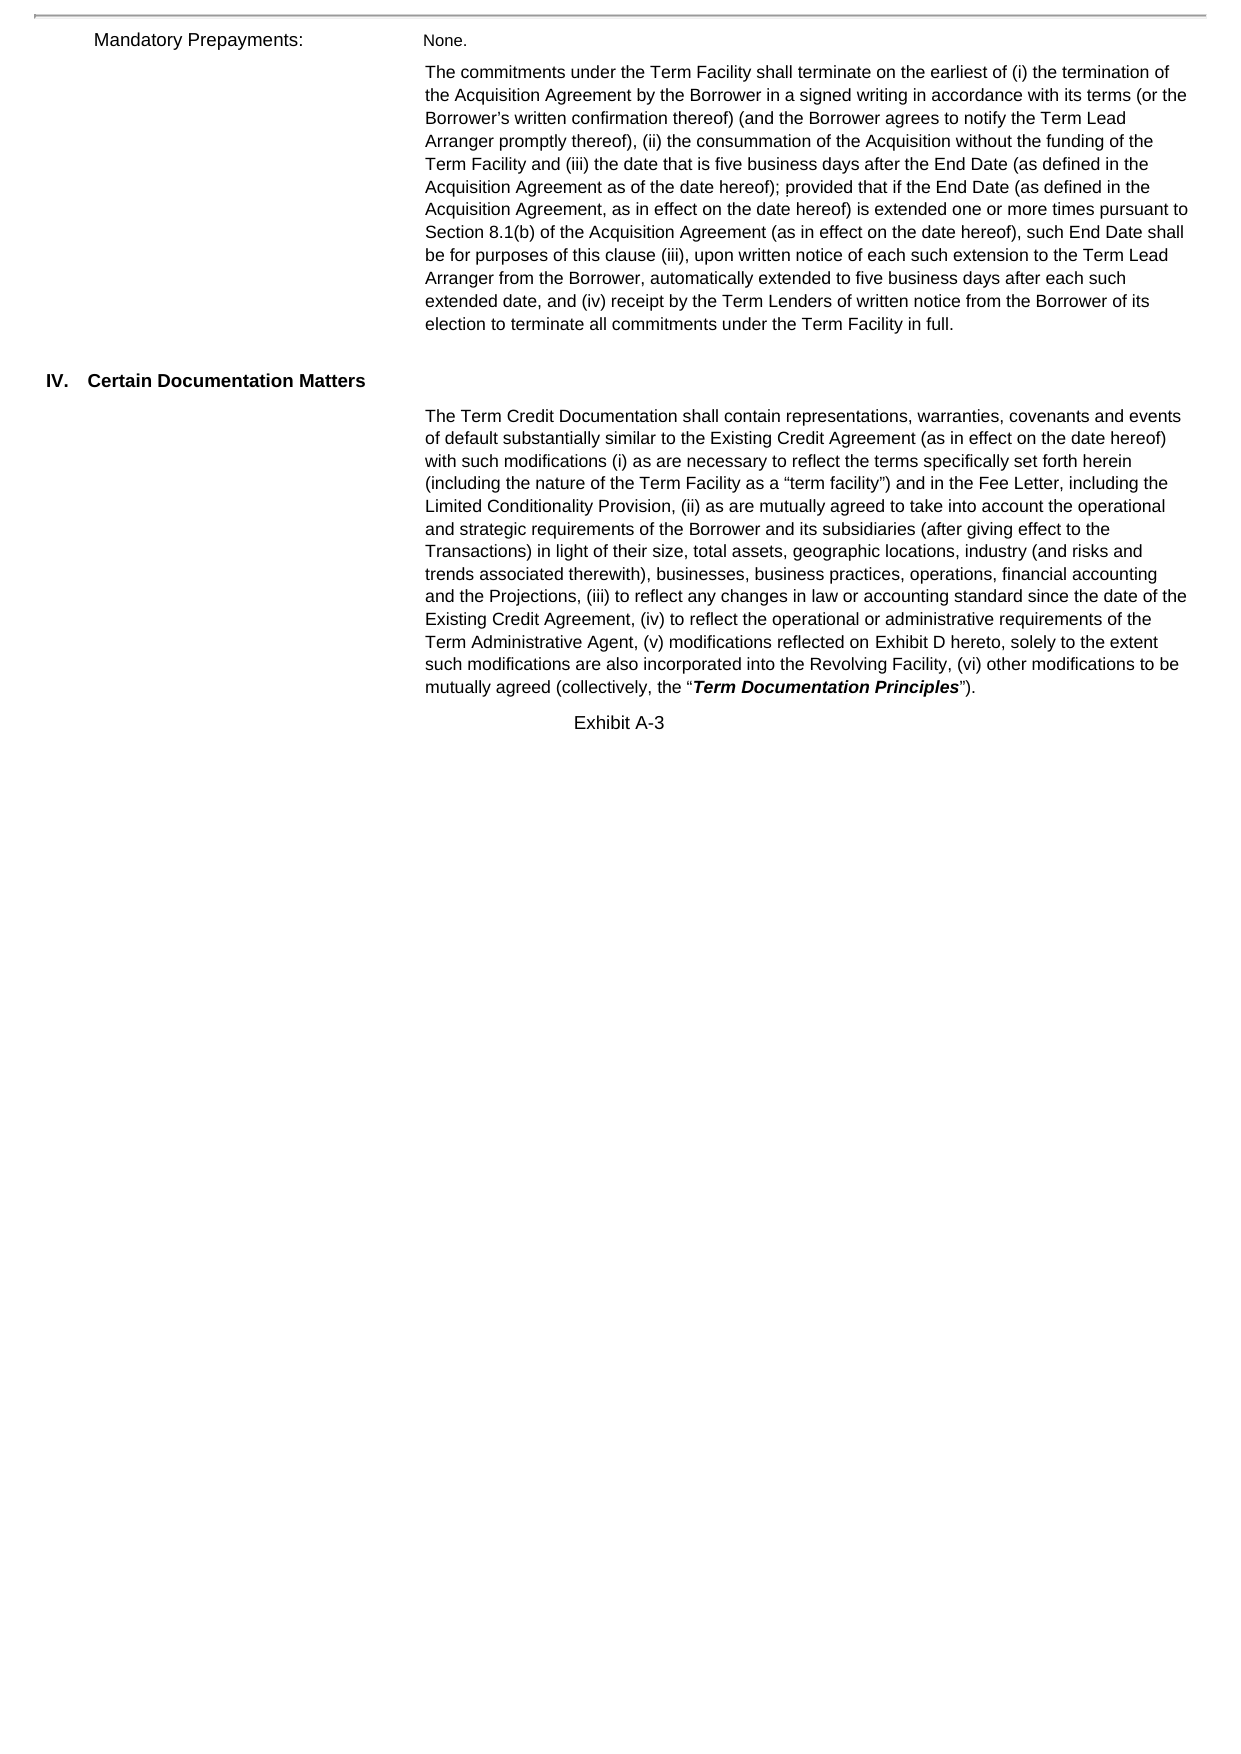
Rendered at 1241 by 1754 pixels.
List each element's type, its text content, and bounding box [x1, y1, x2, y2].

picture [34, 14, 1207, 19]
text The Term Credit Documentation shall contain representations, warranties, covenants and events of default substantially similar to the Existing Credit Agreement (as in effect on the date hereof) with such modifications (i) as are necessary to reflect the terms specifically set forth herein (including the nature of the Term Facility as a “term facility”) and in the Fee Letter, including the Limited Conditionality Provision, (ii) as are mutually agreed to take into account the operational and strategic requirements of the Borrower and its subsidiaries (after giving effect to the Transactions) in light of their size, total assets, geographic locations, industry (and risks and trends associated therewith), businesses, business practices, operations, financial accounting and the Projections, (iii) to reflect any changes in law or accounting standard since the date of the Existing Credit Agreement, (iv) to reflect the operational or administrative requirements of the Term Administrative Agent, (v) modifications reflected on Exhibit D hereto, solely to the extent such modifications are also incorporated into the Revolving Facility, (vi) other modifications to be mutually agreed (collectively, the “Term Documentation Principles”). [425, 405, 1188, 697]
text IV. Certain Documentation Matters [46, 370, 1190, 391]
text Mandatory Prepayments: None. [94, 28, 1190, 50]
text The commitments under the Term Facility shall terminate on the earliest of (i) the termination of the Acquisition Agreement by the Borrower in a signed writing in accordance with its terms (or the Borrower’s written confirmation thereof) (and the Borrower agrees to notify the Term Lead Arranger promptly thereof), (ii) the consummation of the Acquisition without the funding of the Term Facility and (iii) the date that is five business days after the End Date (as defined in the Acquisition Agreement as of the date hereof); provided that if the End Date (as defined in the Acquisition Agreement, as in effect on the date hereof) is extended one or more times pursuant to Section 8.1(b) of the Acquisition Agreement (as in effect on the date hereof), such End Date shall be for purposes of this clause (iii), upon written notice of each such extension to the Term Lead Arranger from the Borrower, automatically extended to five business days after each such extended date, and (iv) receipt by the Term Lenders of written notice from the Borrower of its election to terminate all commitments under the Term Facility in full. [425, 62, 1190, 334]
text Exhibit A-3 [46, 712, 1192, 733]
